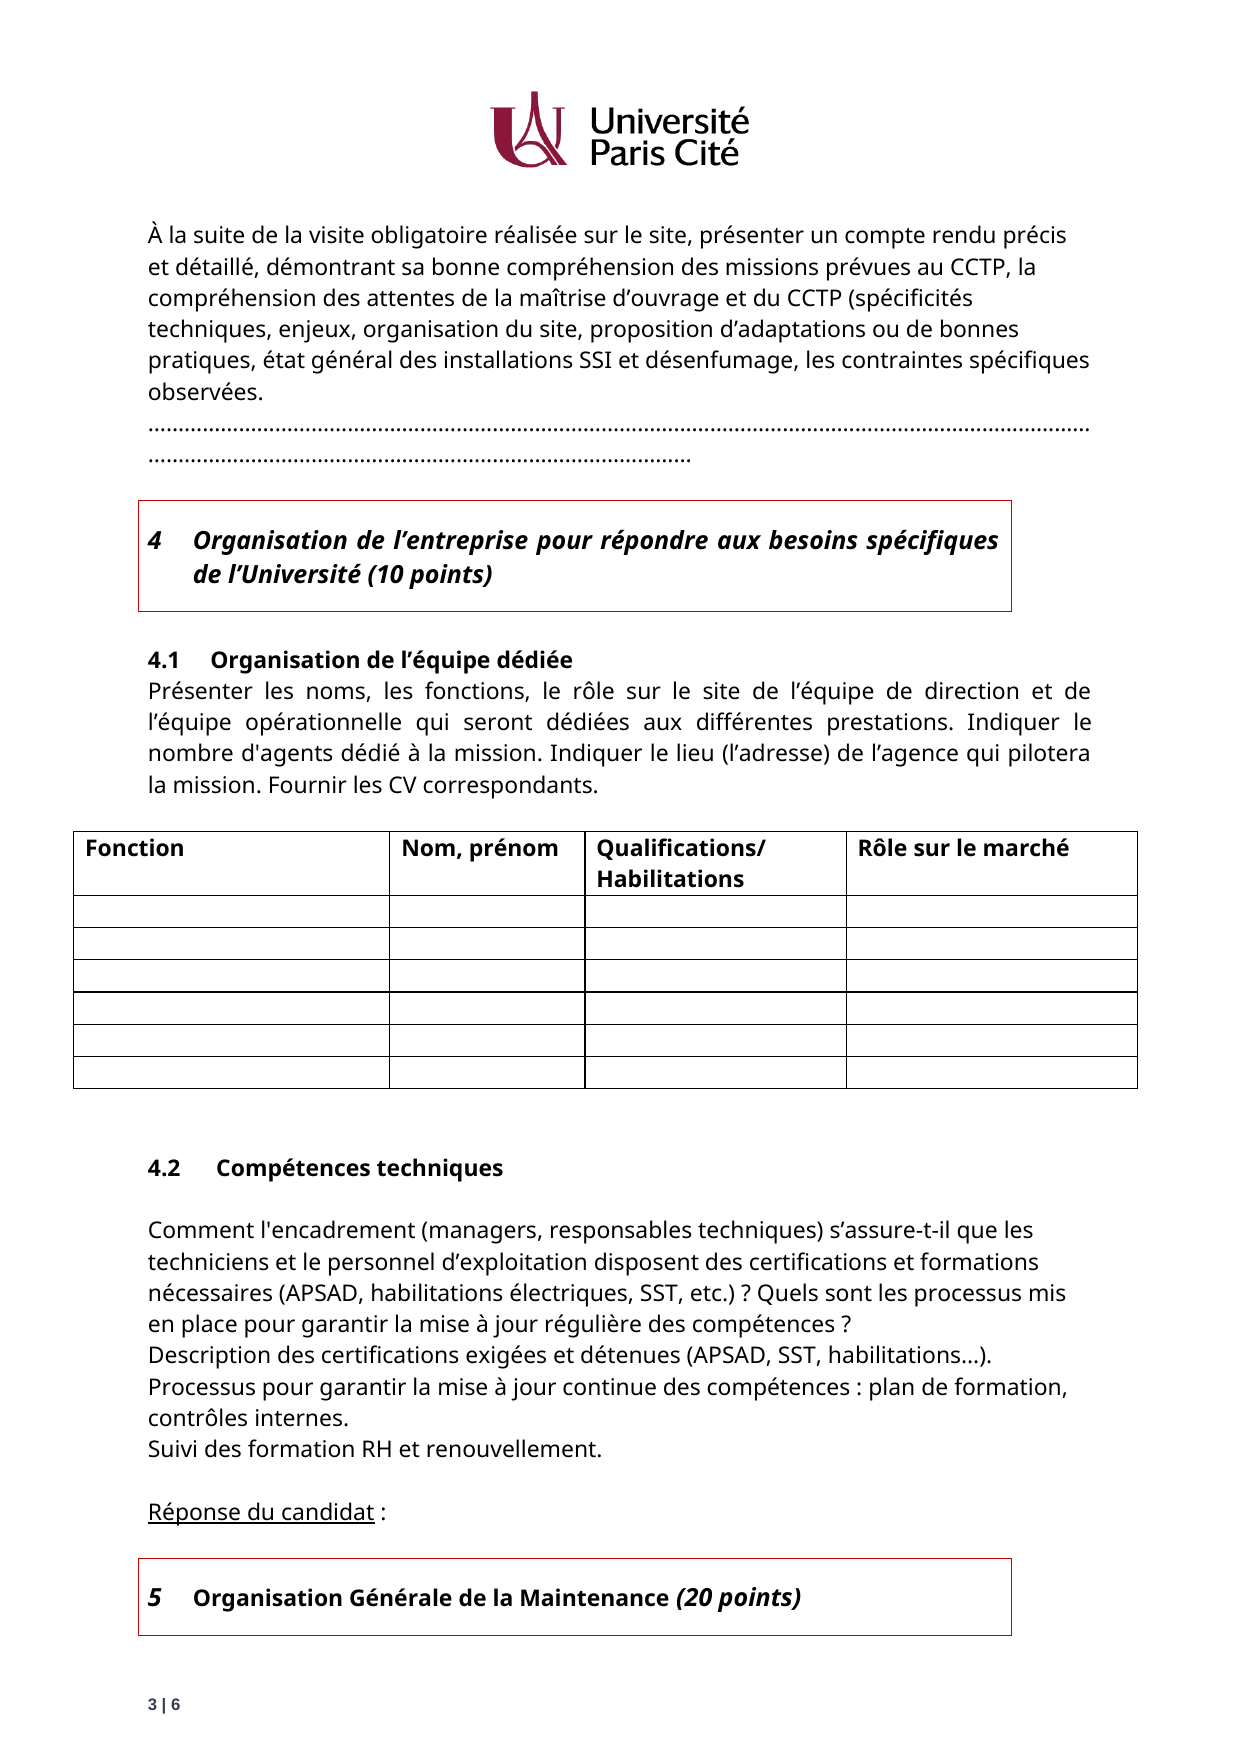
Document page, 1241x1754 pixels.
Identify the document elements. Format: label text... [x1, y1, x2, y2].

table_cell [847, 896, 1137, 927]
text Réponse du candidat : [148, 1496, 1093, 1527]
table_cell [390, 896, 584, 927]
table_cell [390, 1025, 584, 1056]
text Présenter les noms, les fonctions, le rôle sur le site de l’équipe de direction et de l’équipe opérationnelle qui seront dédiées aux différentes prestations. Indiquer le nombre d'agents dédié à la mission. Indiquer le lieu (l’adresse) de l’agence qui pilotera la mission. Fournir les CV correspondants. [148, 675, 1093, 800]
table_cell [74, 928, 389, 959]
subtitle Organisation Générale de la Maintenance (20 points) [139, 1559, 1011, 1635]
table_cell [74, 1057, 389, 1088]
text 4.1 Organisation de l’équipe dédiée [148, 643, 1093, 675]
picture [470, 73, 770, 188]
text 4.2 Compétences techniques [148, 1152, 1093, 1183]
text À la suite de la visite obligatoire réalisée sur le site, présenter un compte rendu précis et détaillé, démontrant sa bonne compréhension des missions prévues au CCTP, la compréhension des attentes de la maîtrise d’ouvrage et du CCTP (spécificités techniques, enjeux, organisation du site, proposition d’adaptations ou de bonnes pratiques, état général des installations SSI et désenfumage, les contraintes spécifiques observées. [148, 219, 1093, 407]
text Processus pour garantir la mise à jour continue des compétences : plan de formation, contrôles internes. [148, 1371, 1093, 1433]
table_cell [390, 1057, 584, 1088]
table_cell [847, 1057, 1137, 1088]
table_cell [74, 896, 389, 927]
table_cell [847, 1025, 1137, 1056]
table_cell [74, 960, 389, 991]
table_header Qualifications/Habilitations [586, 832, 846, 894]
text Comment l'encadrement (managers, responsables techniques) s’assure-t-il que les techniciens et le personnel d’exploitation disposent des certifications et formations nécessaires (APSAD, habilitations électriques, SST, etc.) ? Quels sont les processus mis en place pour garantir la mise à jour régulière des compétences ? [148, 1214, 1093, 1339]
table_cell [847, 960, 1137, 991]
table_header Rôle sur le marché [847, 832, 1137, 894]
text Suivi des formation RH et renouvellement. [148, 1433, 1093, 1464]
table_cell [847, 993, 1137, 1024]
table_cell [74, 1025, 389, 1056]
table_cell [586, 1057, 846, 1088]
table_cell [586, 993, 846, 1024]
table_cell [586, 896, 846, 927]
table_cell [586, 960, 846, 991]
text Description des certifications exigées et détenues (APSAD, SST, habilitations…). [148, 1339, 1093, 1371]
table_cell [74, 993, 389, 1024]
table_header Fonction [74, 832, 389, 894]
table_header Nom, prénom [390, 832, 584, 894]
subtitle Organisation de l’entreprise pour répondre aux besoins spécifiques de l’Université (10 points) [139, 501, 1011, 611]
table_cell [847, 928, 1137, 959]
table_cell [586, 1025, 846, 1056]
table_cell [390, 993, 584, 1024]
text ………………………………………………………………………………………………………………………………………………………………………………………………………………………… [148, 407, 1093, 469]
table_cell [390, 928, 584, 959]
table_cell [390, 960, 584, 991]
table_cell [586, 928, 846, 959]
